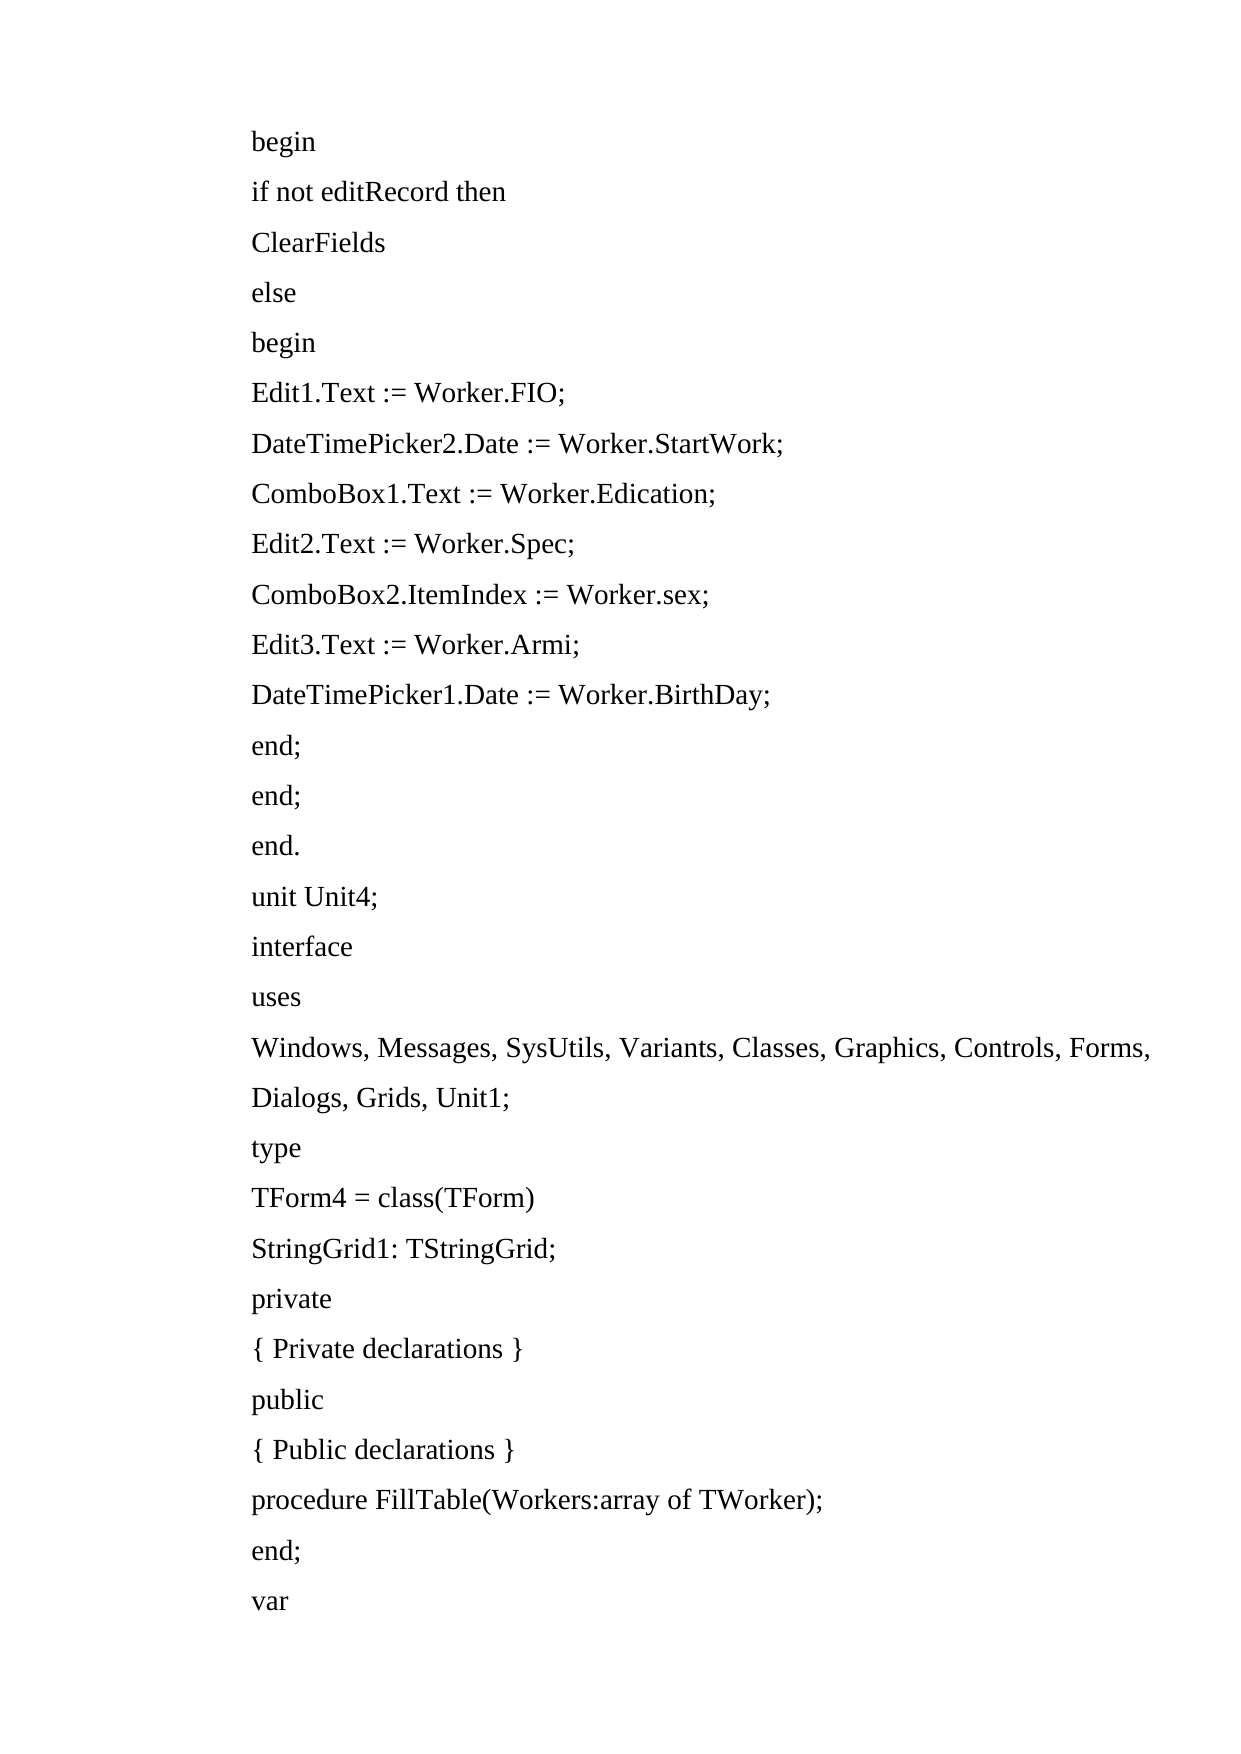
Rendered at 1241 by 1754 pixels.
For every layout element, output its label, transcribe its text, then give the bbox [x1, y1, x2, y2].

text uses [177, 979, 1152, 1013]
text end; [177, 1533, 1152, 1566]
text { Private declarations } [177, 1332, 1152, 1365]
text begin [177, 124, 1152, 158]
text unit Unit4; [177, 879, 1152, 912]
text Edit3.Text := Worker.Armi; [177, 627, 1152, 661]
text end; [177, 778, 1152, 812]
text TForm4 = class(TForm) [177, 1181, 1152, 1214]
text if not editRecord then [177, 174, 1152, 208]
text Edit2.Text := Worker.Spec; [177, 527, 1152, 560]
text private [177, 1281, 1152, 1315]
text procedure FillTable(Workers:array of TWorker); [177, 1482, 1152, 1516]
text public [177, 1382, 1152, 1415]
text var [177, 1583, 1152, 1617]
text Dialogs, Grids, Unit1; [177, 1080, 1152, 1113]
text Edit1.Text := Worker.FIO; [177, 376, 1152, 409]
text ComboBox1.Text := Worker.Edication; [177, 476, 1152, 510]
text StringGrid1: TStringGrid; [177, 1231, 1152, 1264]
text type [177, 1130, 1152, 1164]
text { Public declarations } [177, 1432, 1152, 1466]
text DateTimePicker1.Date := Worker.BirthDay; [177, 677, 1152, 711]
text begin [177, 325, 1152, 359]
text ClearFields [177, 225, 1152, 258]
text ComboBox2.ItemIndex := Worker.sex; [177, 577, 1152, 610]
text interface [177, 929, 1152, 963]
text else [177, 275, 1152, 308]
text DateTimePicker2.Date := Worker.StartWork; [177, 426, 1152, 459]
text end; [177, 728, 1152, 761]
text Windows, Messages, SysUtils, Variants, Classes, Graphics, Controls, Forms, [177, 1030, 1152, 1063]
text end. [177, 828, 1152, 862]
